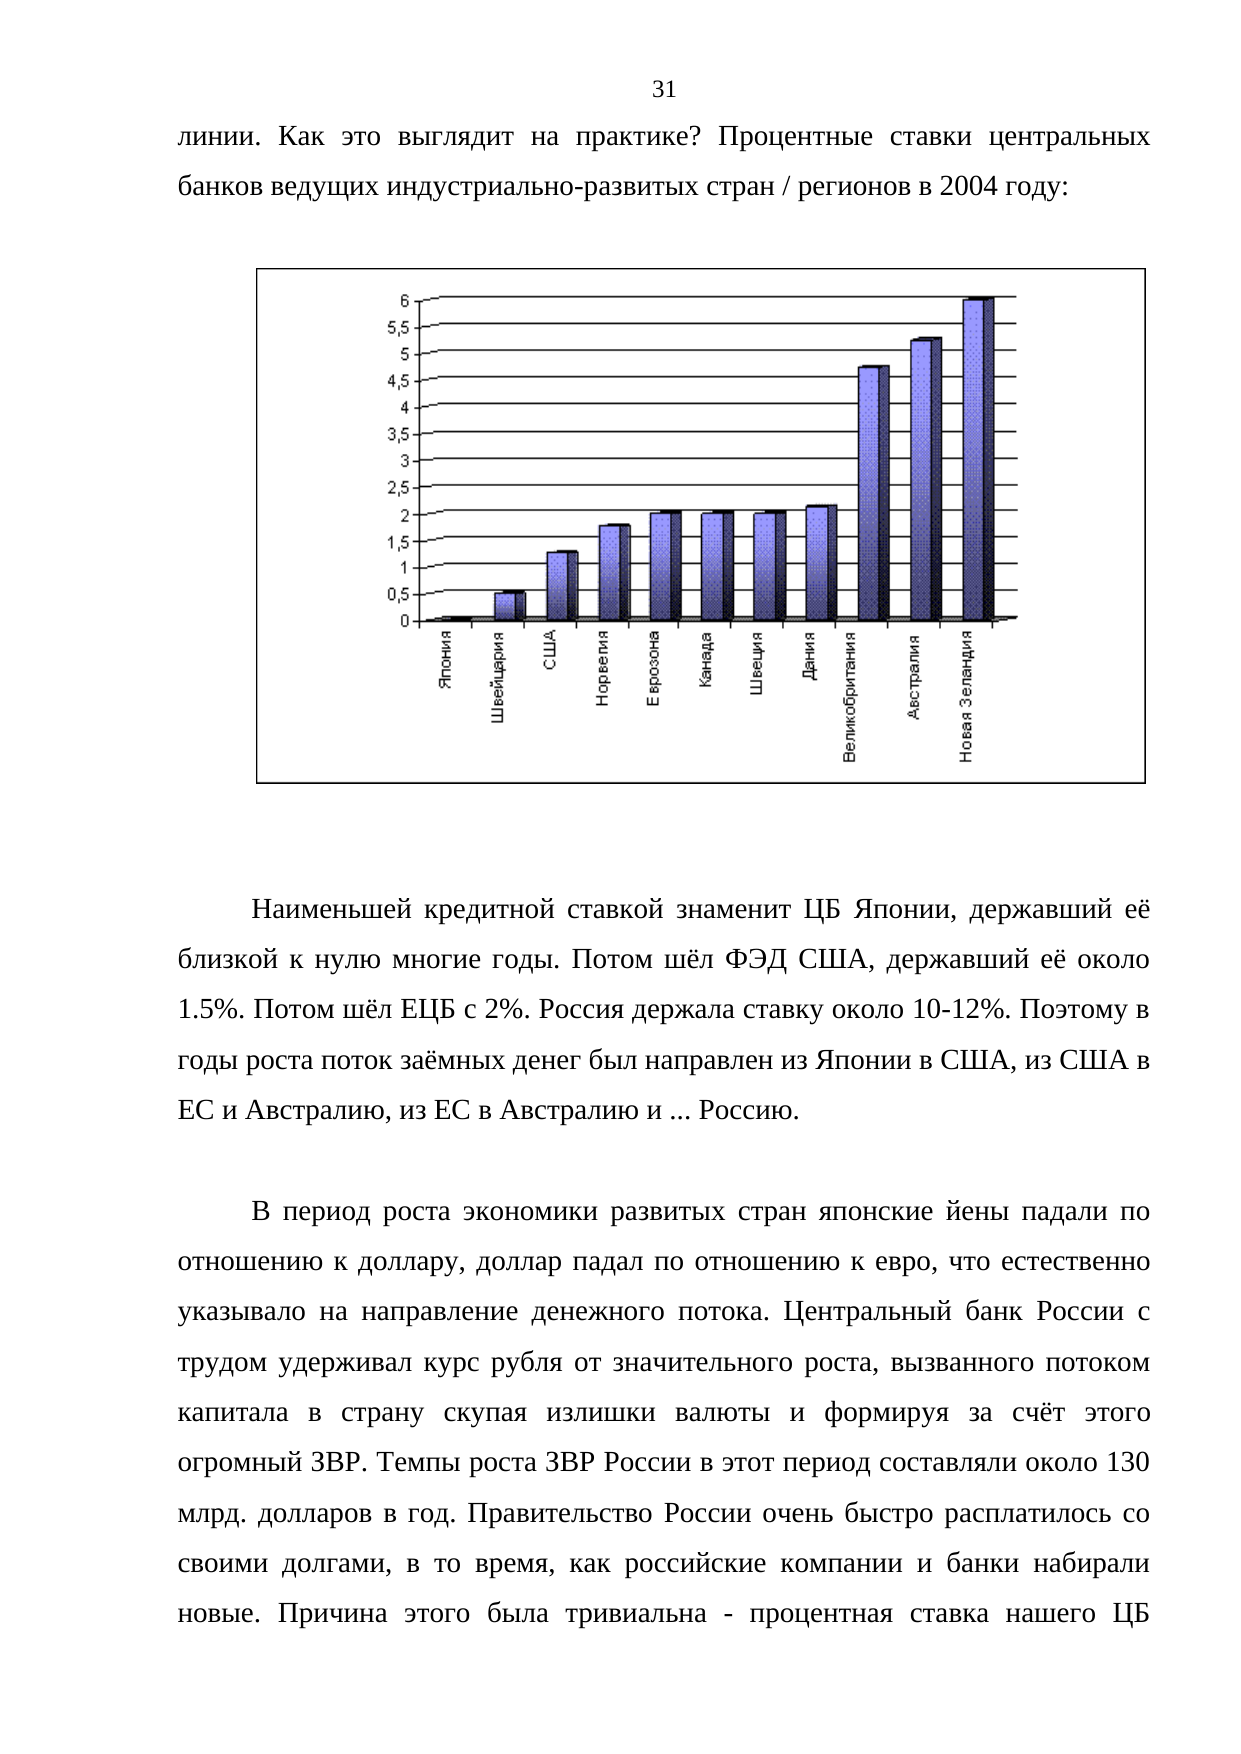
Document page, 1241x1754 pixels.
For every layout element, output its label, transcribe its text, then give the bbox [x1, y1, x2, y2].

text Наименьшей кредитной ставкой знаменит ЦБ Японии, державший её близкой к нулю многие годы. Потом шёл ФЭД США, державший её около 1.5%. Потом шёл ЕЦБ с 2%. Россия держала ставку около 10-12%. Поэтому в годы роста поток заёмных денег был направлен из Японии в США, из США в ЕС и Австралию, из ЕС в Австралию и ... Россию. [177, 891, 1152, 1126]
picture [256, 268, 1146, 784]
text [177, 118, 1152, 202]
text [177, 1193, 1152, 1629]
